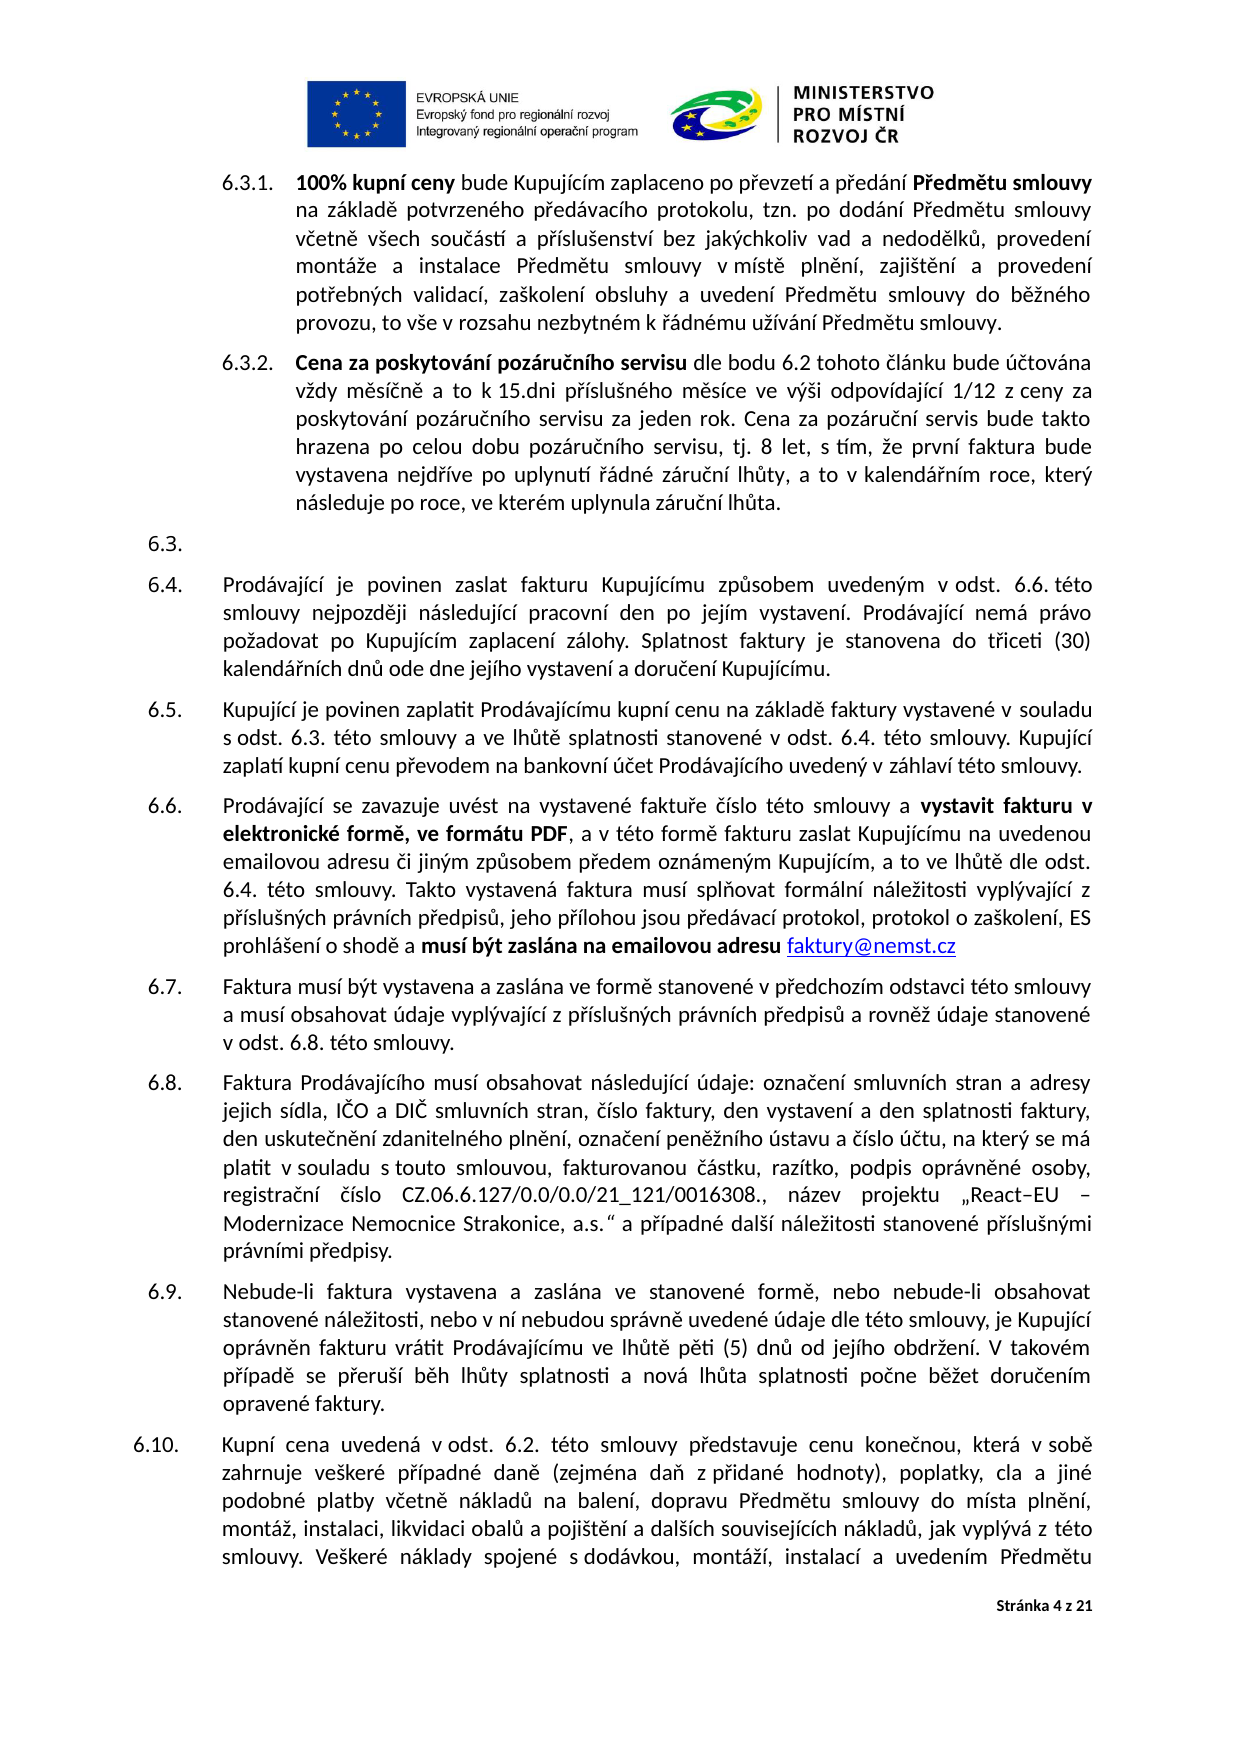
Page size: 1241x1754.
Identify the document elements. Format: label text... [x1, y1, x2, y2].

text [133, 1430, 1092, 1570]
subtitle 6.3.2. Cena za poskytování pozáručního servisu dle bodu 6.2 tohoto článku bude účtována vždy měsíčně a to k 15.dni příslušného měsíce ve výši odpovídající 1/12 z ceny za poskytování pozáručního servisu za jeden rok. Cena za pozáruční servis bude takto hrazena po celou dobu pozáručního servisu, tj. 8 let, s tím, že první faktura bude vystavena nejdříve po uplynutí řádné záruční lhůty, a to v kalendářním roce, který následuje po roce, ve kterém uplynula záruční lhůta. [222, 348, 1092, 516]
text Nebude-li faktura vystavena a zaslána ve stanovené formě, nebo nebude-li obsahovat stanovené náležitosti, nebo v ní nebudou správně uvedené údaje dle této smlouvy, je Kupující oprávněn fakturu vrátit Prodávajícímu ve lhůtě pěti (5) dnů od jejího obdržení. V takovém případě se přeruší běh lhůty splatnosti a nová lhůta splatnosti počne běžet doručením opravené faktury. [148, 1277, 1092, 1417]
text Faktura Prodávajícího musí obsahovat následující údaje: označení smluvních stran a adresy jejich sídla, IČO a DIČ smluvních stran, číslo faktury, den vystavení a den splatnosti faktury, den uskutečnění zdanitelného plnění, označení peněžního ústavu a číslo účtu, na který se má platit v souladu s touto smlouvou, fakturovanou částku, razítko, podpis oprávněné osoby, registrační číslo CZ.06.6.127/0.0/0.0/21_121/0016308., název projektu „React–EU – Modernizace Nemocnice Strakonice, a.s.“ a případné další náležitosti stanovené příslušnými právními předpisy. [148, 1068, 1092, 1265]
text Kupující je povinen zaplatit Prodávajícímu kupní cenu na základě faktury vystavené v souladu s odst. 6.3. této smlouvy a ve lhůtě splatnosti stanovené v odst. 6.4. této smlouvy. Kupující zaplatí kupní cenu převodem na bankovní účet Prodávajícího uvedený v záhlaví této smlouvy. [148, 695, 1092, 779]
text Prodávající je povinen zaslat fakturu Kupujícímu způsobem uvedeným v odst. 6.6. této smlouvy nejpozději následující pracovní den po jejím vystavení. Prodávající nemá právo požadovat po Kupujícím zaplacení zálohy. Splatnost faktury je stanovena do třiceti (30) kalendářních dnů ode dne jejího vystavení a doručení Kupujícímu. [148, 570, 1092, 682]
subtitle 6.3.1. 100% kupní ceny bude Kupujícím zaplaceno po převzetí a předání Předmětu smlouvy na základě potvrzeného předávacího protokolu, tzn. po dodání Předmětu smlouvy včetně všech součástí a příslušenství bez jakýchkoliv vad a nedodělků, provedení montáže a instalace Předmětu smlouvy v místě plnění, zajištění a provedení potřebných validací, zaškolení obsluhy a uvedení Předmětu smlouvy do běžného provozu, to vše v rozsahu nezbytném k řádnému užívání Předmětu smlouvy. [222, 168, 1092, 336]
text Faktura musí být vystavena a zaslána ve formě stanovené v předchozím odstavci této smlouvy a musí obsahovat údaje vyplývající z příslušných právních předpisů a rovněž údaje stanovené v odst. 6.8. této smlouvy. [148, 972, 1092, 1056]
text Prodávající se zavazuje uvést na vystavené faktuře číslo této smlouvy a vystavit fakturu v elektronické formě, ve formátu PDF, a v této formě fakturu zaslat Kupujícímu na uvedenou emailovou adresu či jiným způsobem předem oznámeným Kupujícím, a to ve lhůtě dle odst. 6.4. této smlouvy. Takto vystavená faktura musí splňovat formální náležitosti vyplývající z příslušných právních předpisů, jeho přílohou jsou předávací protokol, protokol o zaškolení, ES prohlášení o shodě a musí být zaslána na emailovou adresu faktury@nemst.cz [148, 791, 1092, 959]
